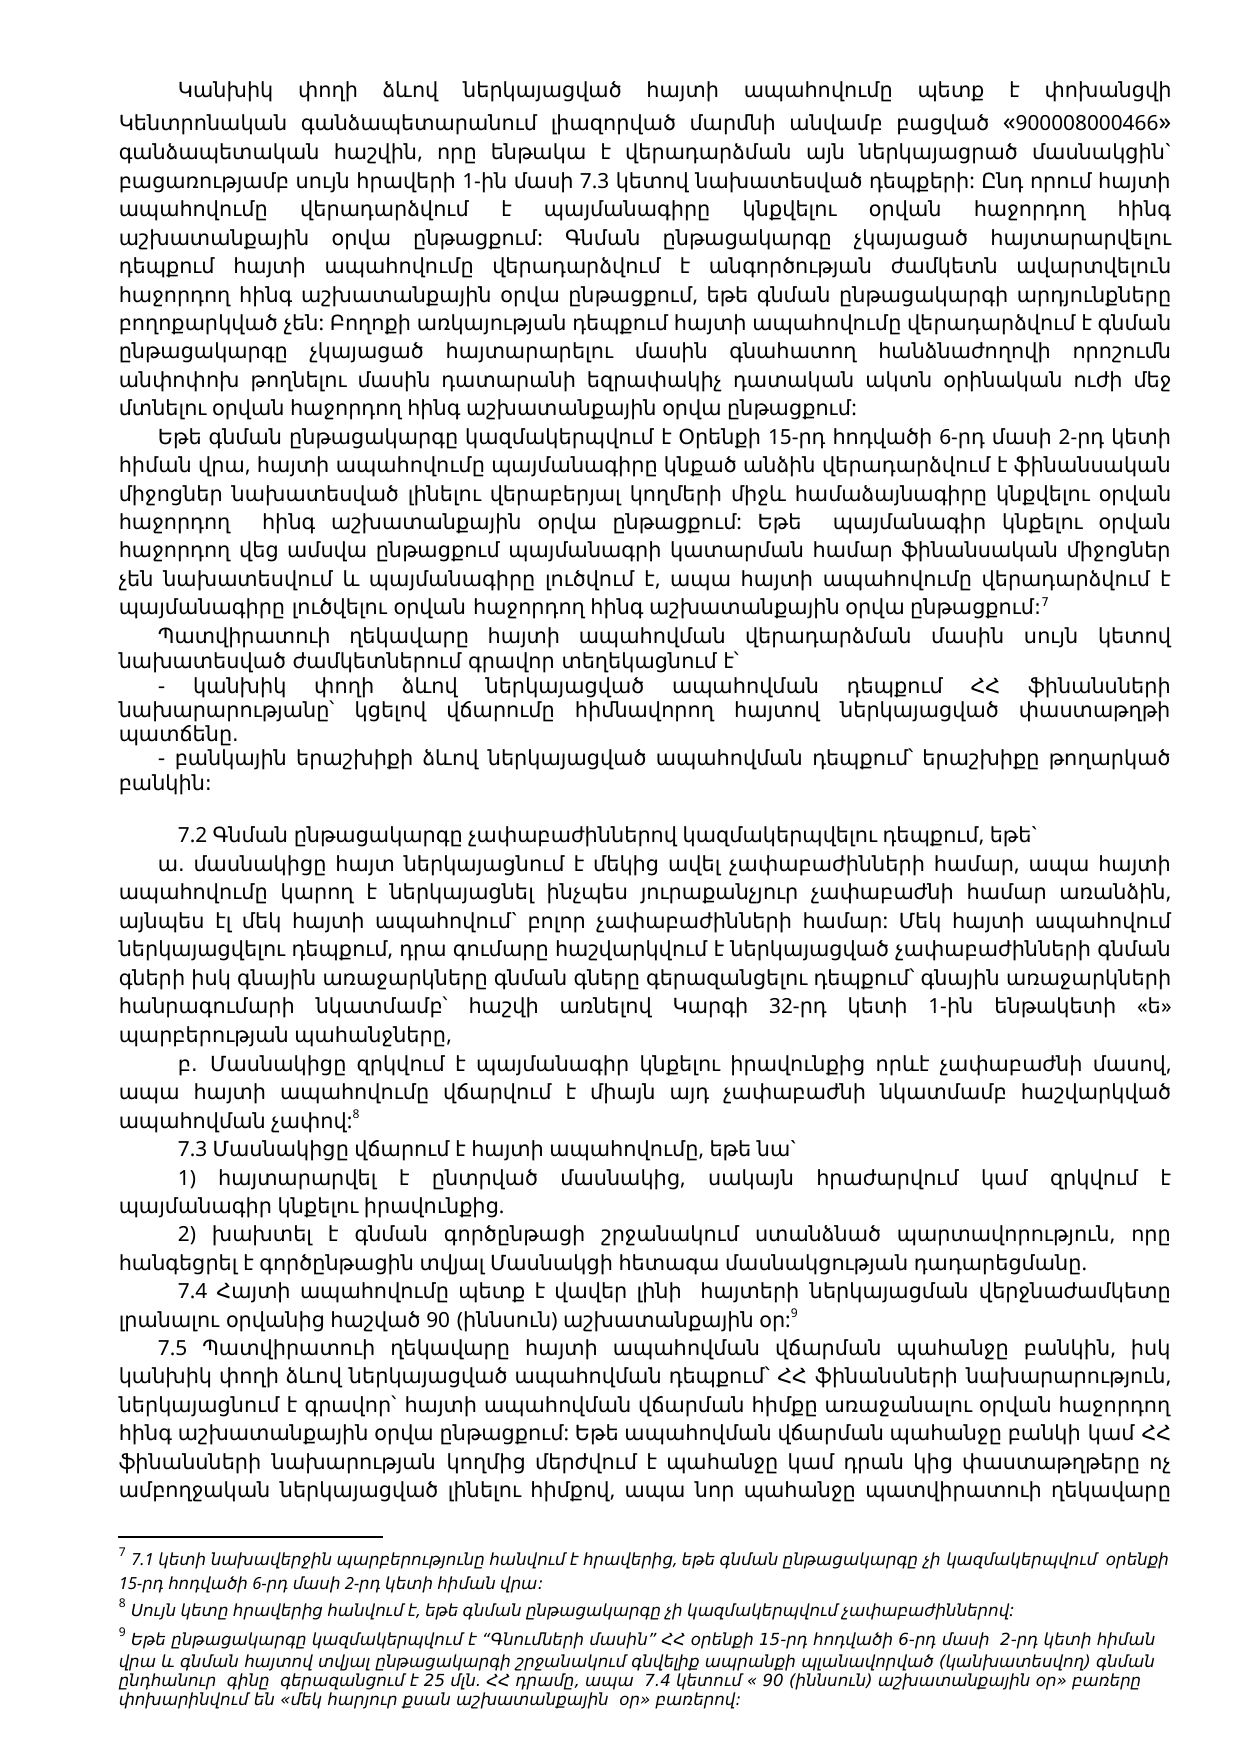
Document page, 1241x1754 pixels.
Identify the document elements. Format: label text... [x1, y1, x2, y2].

text Կանխիկ փողի ձևով ներկայացված հայտի ապահովումը պետք է փոխանցվի Կենտրոնական գանձապետարանում լիազորված մարմնի անվամբ բացված «900008000466» գանձապետական հաշվին, որը ենթակա է վերադարձման այն ներկայացրած մասնակցին` բացառությամբ սույն հրավերի 1-ին մասի 7.3 կետով նախատեսված դեպքերի: Ընդ որում հայտի ապահովումը վերադարձվում է պայմանագիրը կնքվելու օրվան հաջորդող հինգ աշխատանքային օրվա ընթացքում: Գնման ընթացակարգը չկայացած հայտարարվելու դեպքում հայտի ապահովումը վերադարձվում է անգործության ժամկետն ավարտվելուն հաջորդող հինգ աշխատանքային օրվա ընթացքում, եթե գնման ընթացակարգի արդյունքները բողոքարկված չեն: Բողոքի առկայության դեպքում հայտի ապահովումը վերադարձվում է գնման ընթացակարգը չկայացած հայտարարելու մասին գնահատող հանձնաժողովի որոշումն անփոփոխ թողնելու մասին դատարանի եզրափակիչ դատական ակտն օրինական ուժի մեջ մտնելու օրվան հաջորդող հինգ աշխատանքային օրվա ընթացքում: [118, 75, 1171, 422]
text ա. մասնակիցը հայտ ներկայացնում է մեկից ավել չափաբաժինների համար, ապա հայտի ապահովումը կարող է ներկայացնել ինչպես յուրաքանչյուր չափաբաժնի համար առանձին, այնպես էլ մեկ հայտի ապահովում` բոլոր չափաբաժինների համար: Մեկ հայտի ապահովում ներկայացվելու դեպքում, դրա գումարը հաշվարկվում է ներկայացված չափաբաժինների գնման գների իսկ գնային առաջարկները գնման գները գերազանցելու դեպքում՝ գնային առաջարկների հանրագումարի նկատմամբ՝ հաշվի առնելով Կարգի 32-րդ կետի 1-ին ենթակետի «ե» պարբերության պահանջները, [118, 849, 1171, 1049]
text 1) հայտարարվել է ընտրված մասնակից, սակայն հրաժարվում կամ զրկվում է պայմանագիր կնքելու իրավունքից. [118, 1163, 1171, 1219]
text Պատվիրատուի ղեկավարը հայտի ապահովման վերադարձման մասին սույն կետով նախատեսված ժամկետներում գրավոր տեղեկացնում է՝ [118, 621, 1171, 674]
text 7.2 Գնման ընթացակարգը չափաբաժիններով կազմակերպվելու դեպքում, եթե` [118, 820, 1171, 849]
text 7.3 Մասնակիցը վճարում է հայտի ապահովումը, եթե նա` [118, 1134, 1171, 1163]
text - բանկային երաշխիքի ձևով ներկայացված ապահովման դեպքում՝ երաշխիքը թողարկած բանկին: [118, 746, 1171, 795]
text Եթե գնման ընթացակարգը կազմակերպվում է Օրենքի 15-րդ հոդվածի 6-րդ մասի 2-րդ կետի հիման վրա, հայտի ապահովումը պայմանագիրը կնքած անձին վերադարձվում է ֆինանսական միջոցներ նախատեսված լինելու վերաբերյալ կողմերի միջև համաձայնագիրը կնքվելու օրվան հաջորդող հինգ աշխատանքային օրվա ընթացքում: Եթե պայմանագիր կնքելու օրվան հաջորդող վեց ամսվա ընթացքում պայմանագրի կատարման համար ֆինանսական միջոցներ չեն նախատեսվում և պայմանագիրը լուծվում է, ապա հայտի ապահովումը վերադարձվում է պայմանագիրը լուծվելու օրվան հաջորդող հինգ աշխատանքային օրվա ընթացքում: [118, 422, 1171, 621]
text բ. Մասնակիցը զրկվում է պայմանագիր կնքելու իրավունքից որևէ չափաբաժնի մասով, ապա հայտի ապահովումը վճարվում է միայն այդ չափաբաժնի նկատմամբ հաշվարկված ապահովման չափով: [118, 1049, 1171, 1134]
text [118, 1333, 1171, 1504]
text 2) խախտել է գնման գործընթացի շրջանակում ստանձնած պարտավորություն, որը հանգեցրել է գործընթացին տվյալ Մասնակցի հետագա մասնակցության դադարեցմանը. [118, 1219, 1171, 1276]
text - կանխիկ փողի ձևով ներկայացված ապահովման դեպքում ՀՀ ֆինանսների նախարարությանը՝ կցելով վճարումը հիմնավորող հայտով ներկայացված փաստաթղթի պատճենը. [118, 674, 1171, 746]
text 7.4 Հայտի ապահովումը պետք է վավեր լինի հայտերի ներկայացման վերջնաժամկետը լրանալու օրվանից հաշված 90 (իննսուն) աշխատանքային օր: [118, 1276, 1171, 1333]
